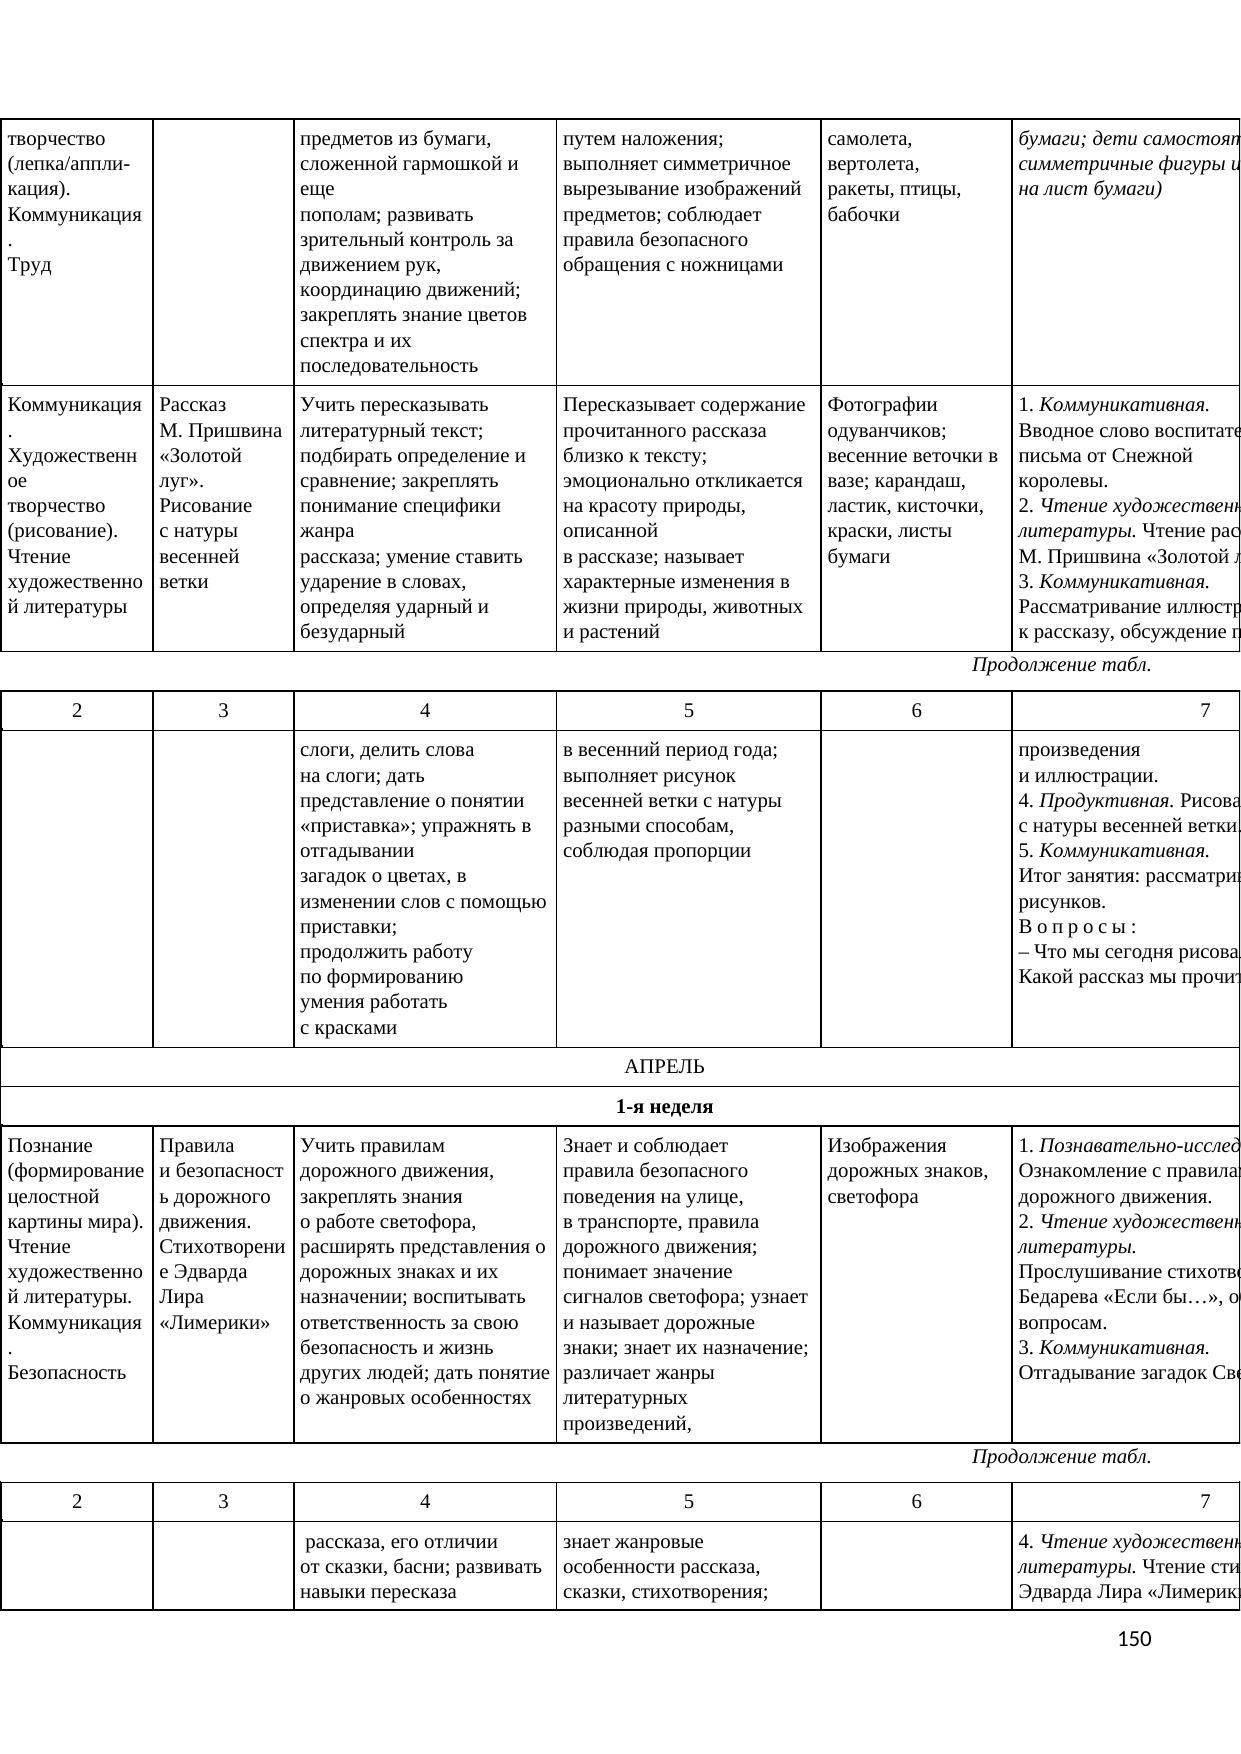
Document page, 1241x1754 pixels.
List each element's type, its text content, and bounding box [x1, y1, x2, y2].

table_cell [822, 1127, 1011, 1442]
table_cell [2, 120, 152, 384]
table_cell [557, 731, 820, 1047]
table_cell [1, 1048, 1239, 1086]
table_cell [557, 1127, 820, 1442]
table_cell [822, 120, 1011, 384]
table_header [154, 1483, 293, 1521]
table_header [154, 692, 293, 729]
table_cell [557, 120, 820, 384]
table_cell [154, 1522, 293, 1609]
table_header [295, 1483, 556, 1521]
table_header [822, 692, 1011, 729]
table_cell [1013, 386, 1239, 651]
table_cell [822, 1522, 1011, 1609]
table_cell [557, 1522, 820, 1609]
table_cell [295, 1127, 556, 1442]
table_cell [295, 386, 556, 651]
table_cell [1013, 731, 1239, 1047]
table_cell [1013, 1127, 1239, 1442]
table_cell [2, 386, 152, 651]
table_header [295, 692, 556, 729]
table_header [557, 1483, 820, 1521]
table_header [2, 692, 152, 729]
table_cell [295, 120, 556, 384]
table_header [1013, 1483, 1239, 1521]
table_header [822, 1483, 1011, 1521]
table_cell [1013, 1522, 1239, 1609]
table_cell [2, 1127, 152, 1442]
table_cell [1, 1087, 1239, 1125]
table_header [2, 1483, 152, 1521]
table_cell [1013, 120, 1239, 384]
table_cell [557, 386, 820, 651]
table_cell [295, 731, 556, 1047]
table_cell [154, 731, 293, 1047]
text Продолжение табл. [177, 652, 1152, 676]
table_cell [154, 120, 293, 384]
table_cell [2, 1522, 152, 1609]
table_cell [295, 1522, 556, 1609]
text Продолжение табл. [177, 1444, 1152, 1468]
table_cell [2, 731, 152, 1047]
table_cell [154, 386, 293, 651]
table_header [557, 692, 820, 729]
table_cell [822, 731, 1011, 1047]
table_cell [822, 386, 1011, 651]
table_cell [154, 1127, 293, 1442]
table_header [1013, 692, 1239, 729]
